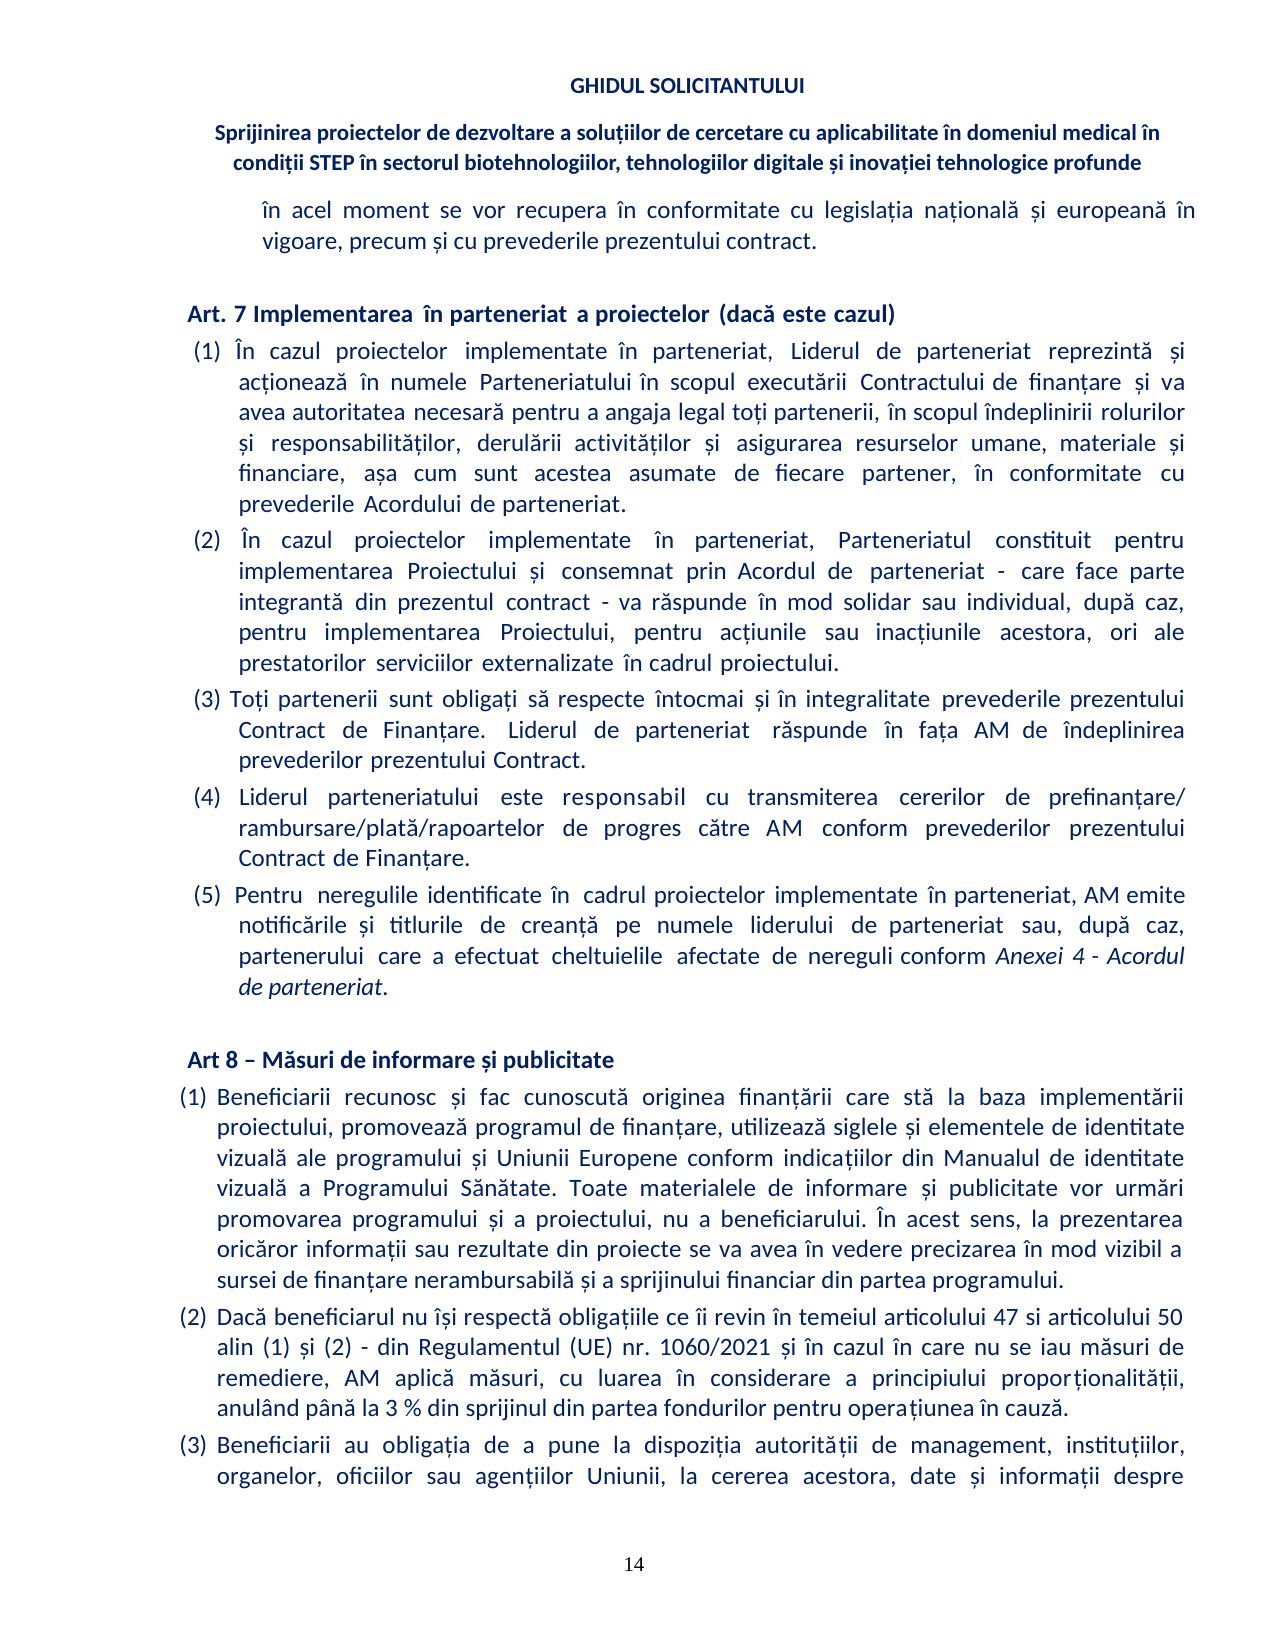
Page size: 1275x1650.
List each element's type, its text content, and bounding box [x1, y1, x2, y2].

list Dacă beneficiarul nu își respectă obligațiile ce îi revin în temeiul articolului 47 si articolului 50 alin (1) și (2) - din Regulamentul (UE) nr. 1060/2021 și în cazul în care nu se iau măsuri de remediere, AM aplică măsuri, cu luarea în considerare a principiului proporționalității, anulând până la 3 % din sprijinul din partea fondurilor pentru operațiunea în cauză. [179, 1301, 1185, 1423]
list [223, 194, 1196, 256]
text (2) În cazul proiectelor implementate în parteneriat, Parteneriatul constituit pentru implementarea Proiectului și consemnat prin Acordul de parteneriat - care face parte integrantă din prezentul contract - va răspunde în mod solidar sau individual, după caz, pentru implementarea Proiectului, pentru acţiunile sau inacţiunile acestora, ori ale prestatorilor serviciilor externalizate în cadrul proiectului. [193, 525, 1185, 677]
text Art. 7 Implementarea în parteneriat a proiectelor (dacă este cazul) [187, 298, 1196, 329]
text Art 8 – Măsuri de informare și publicitate [187, 1044, 1196, 1075]
text (3) Toţi partenerii sunt obligaţi să respecte întocmai şi în integralitate prevederile prezentului Contract de Finanțare. Liderul de parteneriat răspunde în faţa AM de îndeplinirea prevederilor prezentului Contract. [193, 683, 1185, 775]
text (4) Liderul parteneriatului este responsabil cu transmiterea cererilor de prefinanțare/ rambursare/plată/rapoartelor de progres către AM conform prevederilor prezentului Contract de Finanţare. [193, 781, 1185, 873]
text (1) În cazul proiectelor implementate în parteneriat, Liderul de parteneriat reprezintă şi acţionează în numele Parteneriatului în scopul executării Contractului de finanțare și va avea autoritatea necesară pentru a angaja legal toţi partenerii, în scopul îndeplinirii rolurilor și responsabilităților, derulării activităților și asigurarea resurselor umane, materiale și financiare, așa cum sunt acestea asumate de fiecare partener, în conformitate cu prevederile Acordului de parteneriat. [193, 335, 1186, 518]
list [179, 1429, 1185, 1490]
list Beneficiarii recunosc și fac cunoscută originea finanțării care stă la baza implementării proiectului, promovează programul de finanțare, utilizează siglele și elementele de identitate vizuală ale programului și Uniunii Europene conform indicațiilor din Manualul de identitate vizuală a Programului Sănătate. Toate materialele de informare și publicitate vor urmări promovarea programului și a proiectului, nu a beneficiarului. În acest sens, la prezentarea oricăror informații sau rezultate din proiecte se va avea în vedere precizarea în mod vizibil a sursei de finanțare nerambursabilă și a sprijinului financiar din partea programului. [179, 1081, 1185, 1295]
text (5) Pentru neregulile identificate în cadrul proiectelor implementate în parteneriat, AM emite notificările și titlurile de creanță pe numele liderului de parteneriat sau, după caz, partenerului care a efectuat cheltuielile afectate de nereguli conform Anexei 4 - Acordul de parteneriat. [193, 879, 1185, 1001]
